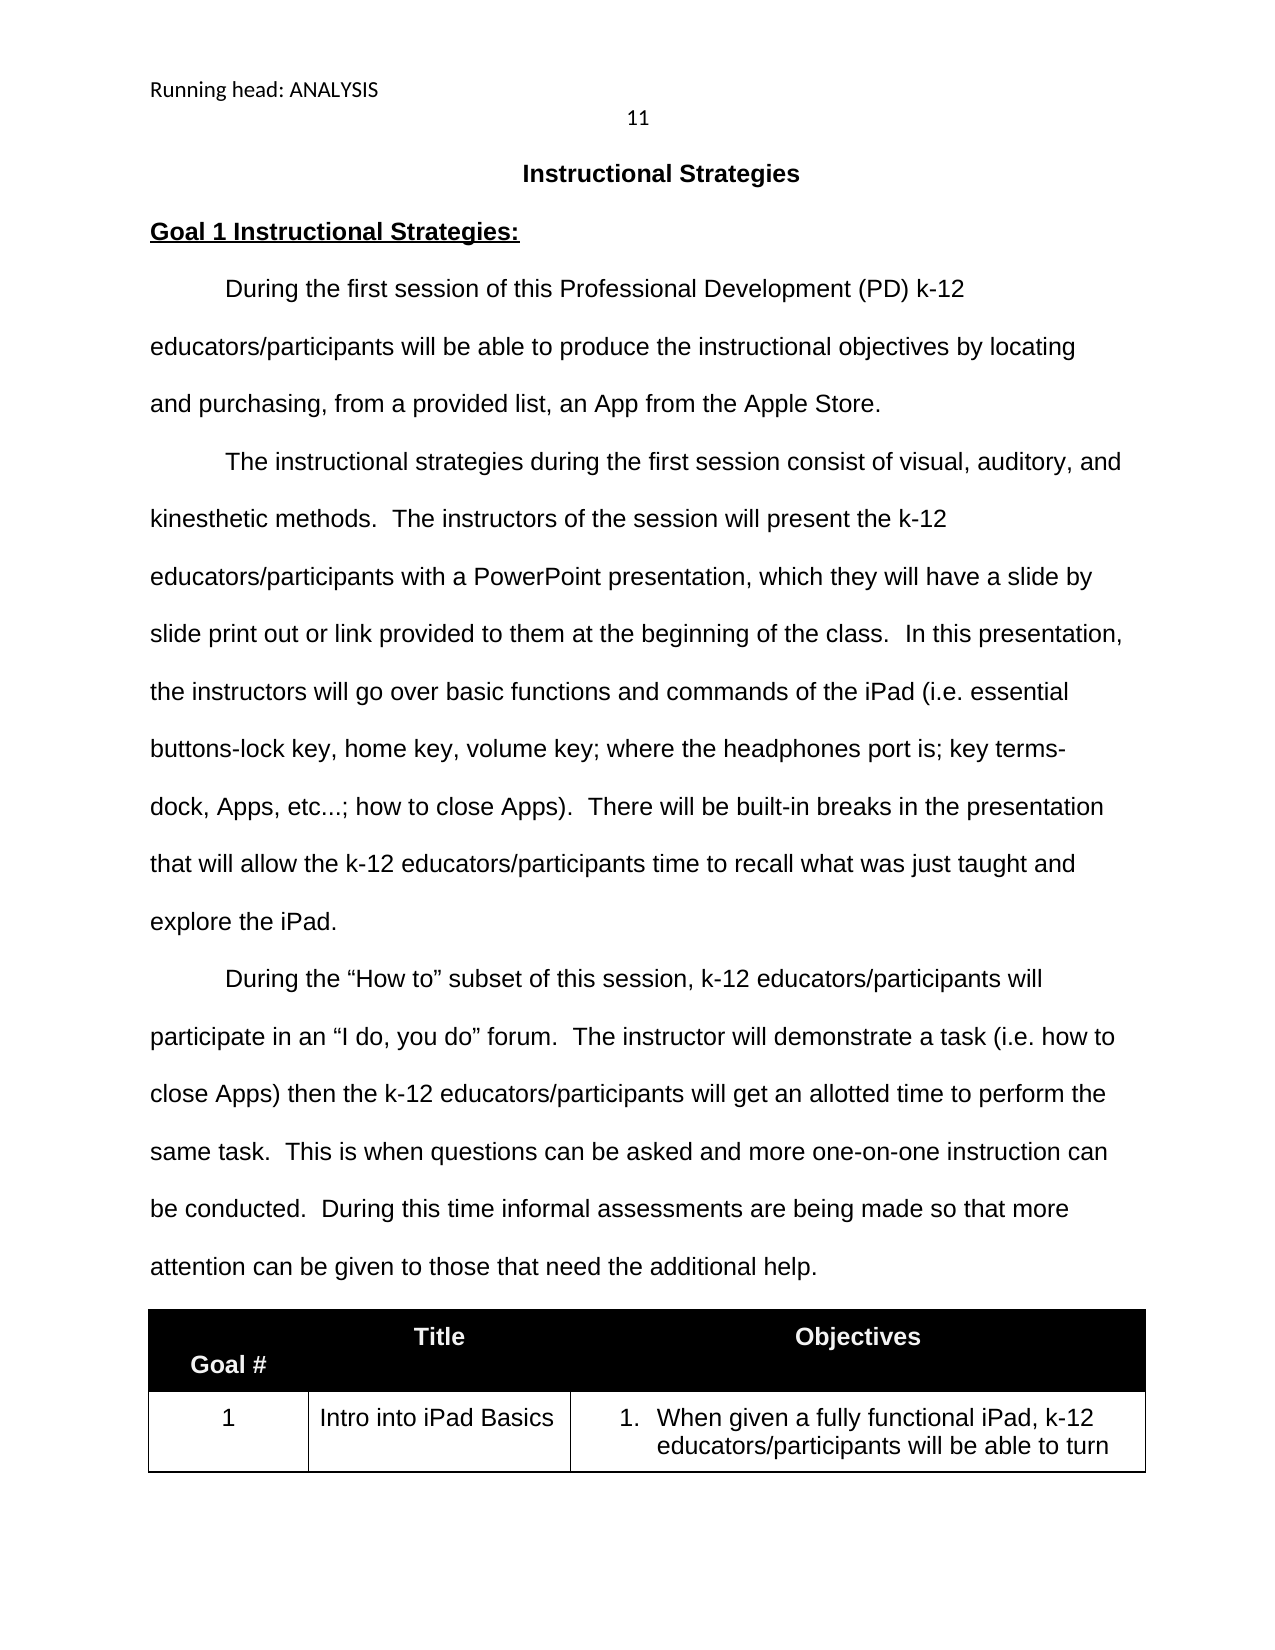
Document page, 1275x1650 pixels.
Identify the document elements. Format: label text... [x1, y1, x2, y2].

text During the “How to” subset of this session, k-12 educators/participants will participate in an “I do, you do” forum. The instructor will demonstrate a task (i.e. how to close Apps) then the k-12 educators/participants will get an allotted time to perform the same task. This is when questions can be asked and more one-on-one instruction can be conducted. During this time informal assessments are being made so that more attention can be given to those that need the additional help. [150, 964, 1125, 1280]
text During the first session of this Professional Development (PD) k-12 educators/participants will be able to produce the instructional objectives by locating and purchasing, from a provided list, an App from the Apple Store. [150, 274, 1125, 418]
text Goal 1 Instructional Strategies: [150, 217, 1125, 245]
table_cell 1 [149, 1392, 308, 1471]
table_header Objectives [571, 1311, 1145, 1390]
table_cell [571, 1392, 1145, 1471]
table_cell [309, 1392, 570, 1471]
table_header Goal # [149, 1311, 308, 1390]
text Instructional Strategies [150, 159, 1125, 188]
table_header Title [309, 1311, 570, 1390]
text The instructional strategies during the first session consist of visual, auditory, and kinesthetic methods. The instructors of the session will present the k-12 educators/participants with a PowerPoint presentation, which they will have a slide by slide print out or link provided to them at the beginning of the class. In this presentation, the instructors will go over basic functions and commands of the iPad (i.e. essential buttons-lock key, home key, volume key; where the headphones port is; key terms- dock, Apps, etc...; how to close Apps). There will be built-in breaks in the presentation that will allow the k-12 educators/participants time to recall what was just taught and explore the iPad. [150, 447, 1125, 935]
